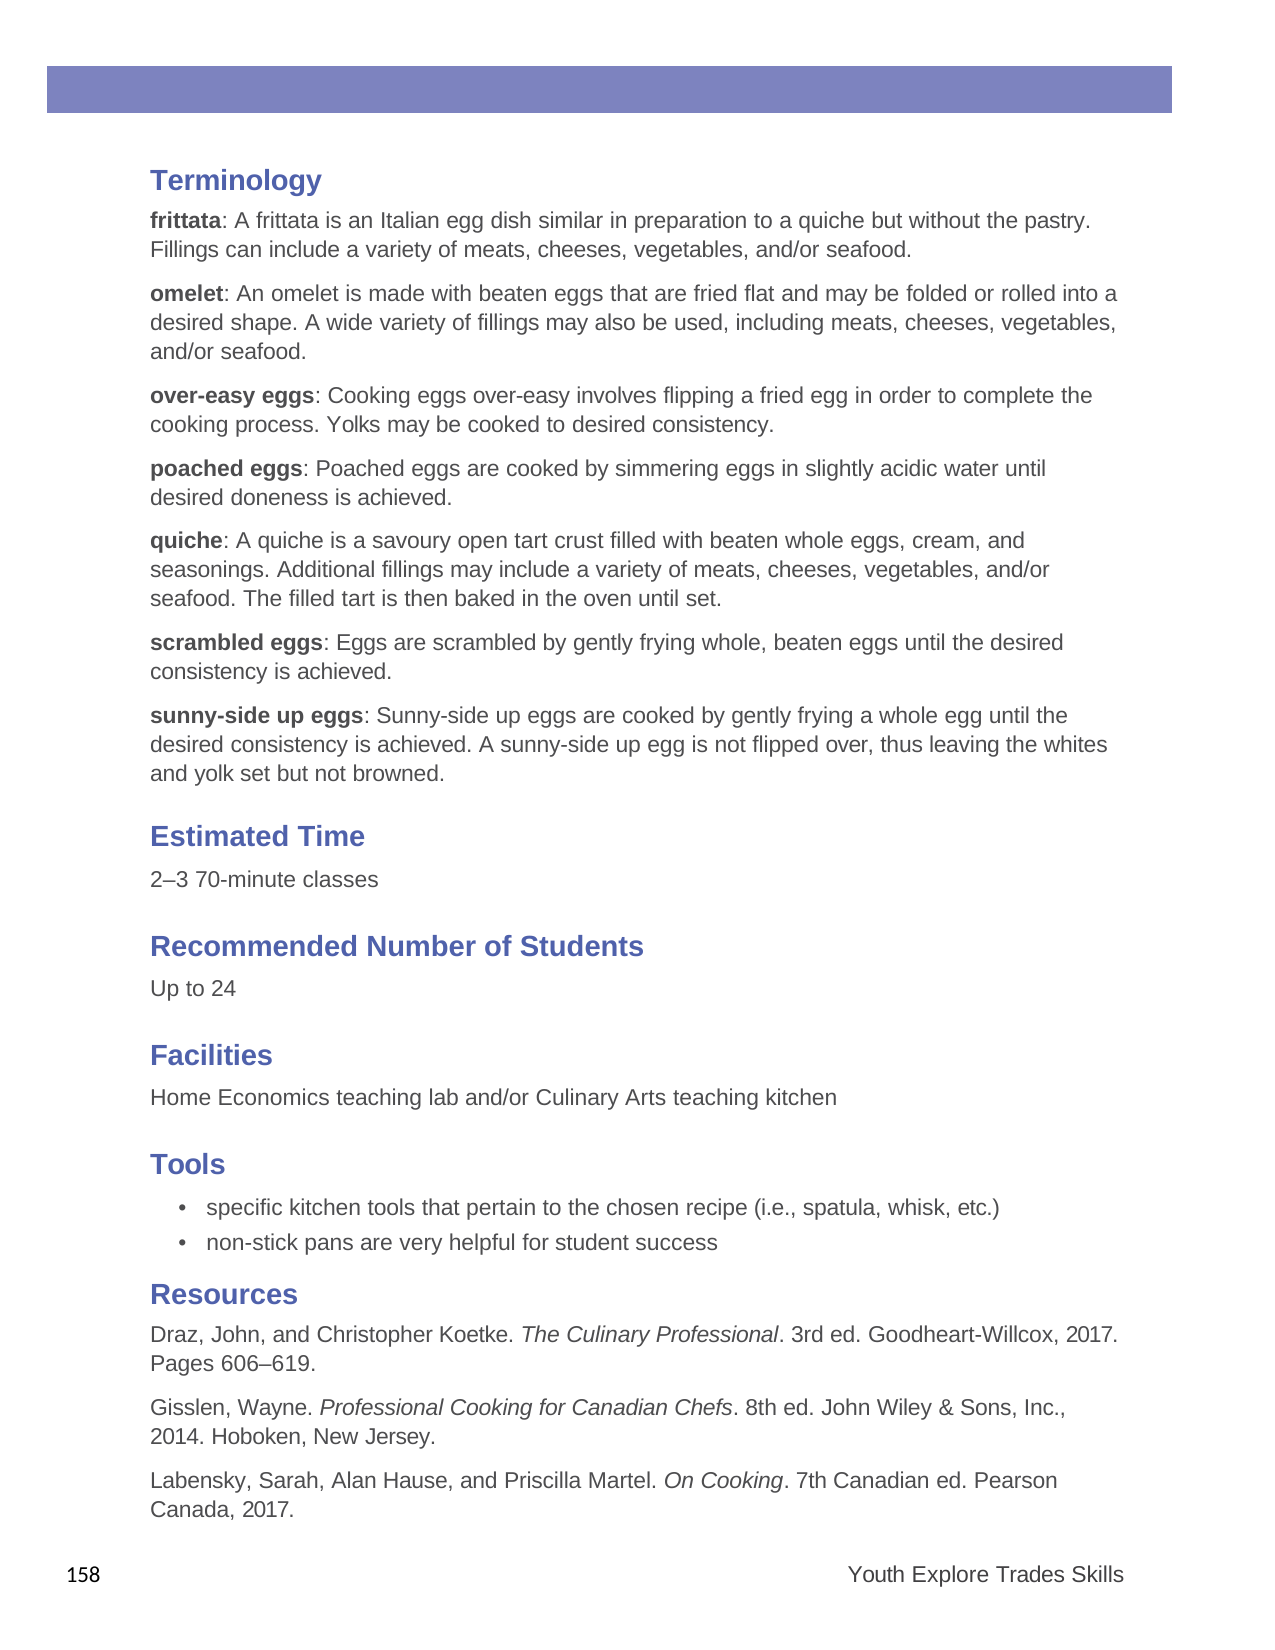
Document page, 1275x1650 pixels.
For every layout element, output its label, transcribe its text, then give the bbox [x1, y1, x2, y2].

text omelet: An omelet is made with beaten eggs that are fried flat and may be folded or rolled into a desired shape. A wide variety of fillings may also be used, including meats, cheeses, vegetables, and/or seafood. [150, 280, 1117, 364]
list specific kitchen tools that pertain to the chosen recipe (i.e., spatula, whisk, etc.) [178, 1194, 1183, 1220]
text frittata: A frittata is an Italian egg dish similar in preparation to a quiche but without the pastry. Fillings can include a variety of meats, cheeses, vegetables, and/or seafood. [150, 207, 1123, 262]
text Up to 24 [150, 975, 1183, 1001]
text Gisslen, Wayne. Professional Cooking for Canadian Chefs. 8th ed. John Wiley & Sons, Inc., 2014. Hoboken, New Jersey. [150, 1394, 1067, 1449]
text 2–3 70-minute classes [150, 866, 1183, 892]
text sunny-side up eggs: Sunny-side up eggs are cooked by gently frying a whole egg until the desired consistency is achieved. A sunny-side up egg is not flipped over, thus leaving the whites and yolk set but not browned. [150, 702, 1123, 787]
text Labensky, Sarah, Alan Hause, and Priscilla Martel. On Cooking. 7th Canadian ed. Pearson Canada, 2017. [150, 1467, 1123, 1522]
subtitle Estimated Time [150, 819, 1183, 853]
text poached eggs: Poached eggs are cooked by simmering eggs in slightly acidic water until desired doneness is achieved. [150, 454, 1067, 510]
subtitle Tools [150, 1147, 1183, 1181]
text over-easy eggs: Cooking eggs over-easy involves flipping a fried egg in order to complete the cooking process. Yolks may be cooked to desired consistency. [150, 382, 1123, 437]
subtitle Terminology [150, 162, 1183, 196]
text Home Economics teaching lab and/or Culinary Arts teaching kitchen [150, 1084, 1183, 1111]
text Draz, John, and Christopher Koetke. The Culinary Professional. 3rd ed. Goodheart-Willcox, 2017. Pages 606–619. [150, 1321, 1123, 1376]
list non-stick pans are very helpful for student success [178, 1229, 1183, 1255]
text scrambled eggs: Eggs are scrambled by gently frying whole, beaten eggs until the desired consistency is achieved. [150, 629, 1123, 685]
subtitle Facilities [150, 1038, 1183, 1071]
subtitle Resources [150, 1277, 1183, 1310]
subtitle Recommended Number of Students [150, 928, 1183, 962]
text quiche: A quiche is a savoury open tart crust filled with beaten whole eggs, cream, and seasonings. Additional fillings may include a variety of meats, cheeses, vegetables, and/or seafood. The filled tart is then baked in the oven until set. [150, 527, 1123, 612]
